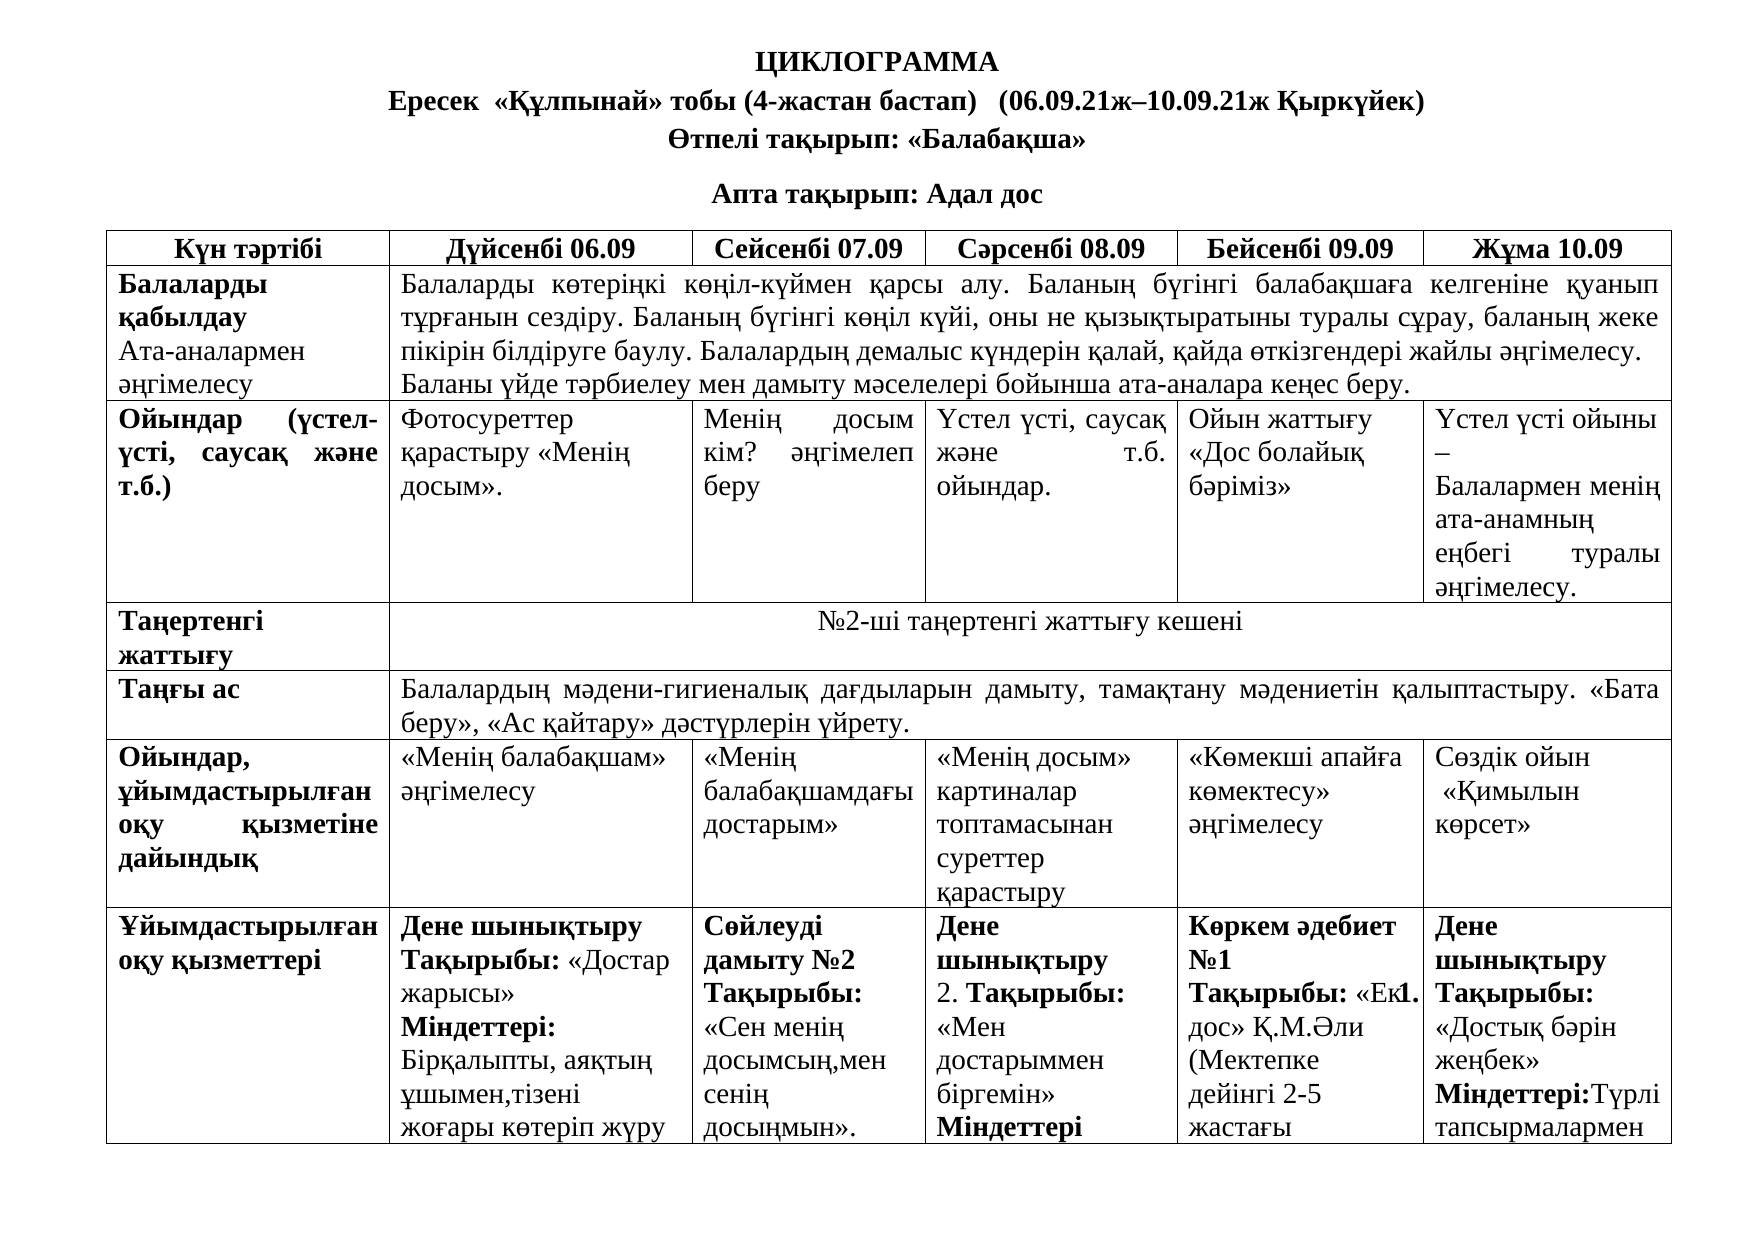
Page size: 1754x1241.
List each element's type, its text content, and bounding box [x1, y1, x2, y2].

table_cell Сөздік ойын «Қимылын көрсет» [1424, 740, 1671, 907]
table_cell Ойындар (үстел-үсті, саусақ және т.б.) [107, 401, 389, 602]
text Апта тақырып: Адал дос [118, 176, 1636, 209]
table_header Күн тәртібі [107, 231, 389, 265]
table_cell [390, 908, 692, 1143]
text ЦИКЛОГРАММА [118, 44, 1636, 78]
text Ересек «Құлпынай» тобы (4-жастан бастап) (06.09.21ж–10.09.21ж Қыркүйек) [118, 83, 1636, 116]
table_cell Менің досым кім? әңгімелеп беру [693, 401, 925, 602]
table_cell Ойын жаттығу «Дос болайық бәріміз» [1178, 401, 1423, 602]
table_cell Балаларды қабылдау Ата-аналармен әңгімелесу [107, 266, 389, 400]
table_cell №2-ші таңертенгі жаттығу кешені [390, 603, 1671, 670]
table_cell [107, 908, 389, 1143]
table_header Сейсенбі 07.09 [693, 231, 925, 265]
table_header Жұма 10.09 [1424, 231, 1671, 265]
table_cell Балаларды көтеріңкі көңіл-күймен қарсы алу. Баланың бүгінгі балабақшаға келгеніне қуанып тұрғанын сездіру. Баланың бүгінгі көңіл күйі, оны не қызықтыратыны туралы сұрау, баланың жеке пікірін білдіруге баулу. Балалардың демалыс күндерін қалай, қайда өткізгендері жайлы әңгімелесу. Баланы үйде тәрбиелеу мен дамыту мәселелері бойынша ата-аналара кеңес беру. [390, 266, 1671, 400]
table_cell «Менің балабақшам» әңгімелесу [390, 740, 692, 907]
table_cell Үстел үсті ойыны – Балалармен менің ата-анамның еңбегі туралы әңгімелесу. [1424, 401, 1671, 602]
table_cell «Көмекші апайға көмектесу» әңгімелесу [1178, 740, 1423, 907]
table_cell Таңғы ас [107, 671, 389, 738]
table_header Дүйсенбі 06.09 [390, 231, 692, 265]
table_cell «Менің балабақшамдағы достарым» [693, 740, 925, 907]
table_cell Балалардың мәдени-гигиеналық дағдыларын дамыту, тамақтану мәдениетін қалыптастыру. «Бата беру», «Ас қайтару» дәстүрлерін үйрету. [390, 671, 1671, 738]
table_header Сәрсенбі 08.09 [926, 231, 1177, 265]
table_cell Үстел үсті, саусақ және т.б. ойындар. [926, 401, 1177, 602]
table_header Бейсенбі 09.09 [1178, 231, 1423, 265]
table_cell Таңертенгі жаттығу [107, 603, 389, 670]
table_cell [1178, 908, 1423, 1143]
table_cell Фотосуреттер қарастыру «Менің досым». [390, 401, 692, 602]
table_cell «Менің досым» картиналар топтамасынан суреттер қарастыру [926, 740, 1177, 907]
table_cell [1424, 908, 1671, 1143]
text Өтпелі тақырып: «Балабақша» [118, 121, 1636, 155]
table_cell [693, 908, 925, 1143]
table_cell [926, 908, 1177, 1143]
table_cell Ойындар, ұйымдастырылған оқу қызметіне дайындық [107, 740, 389, 907]
